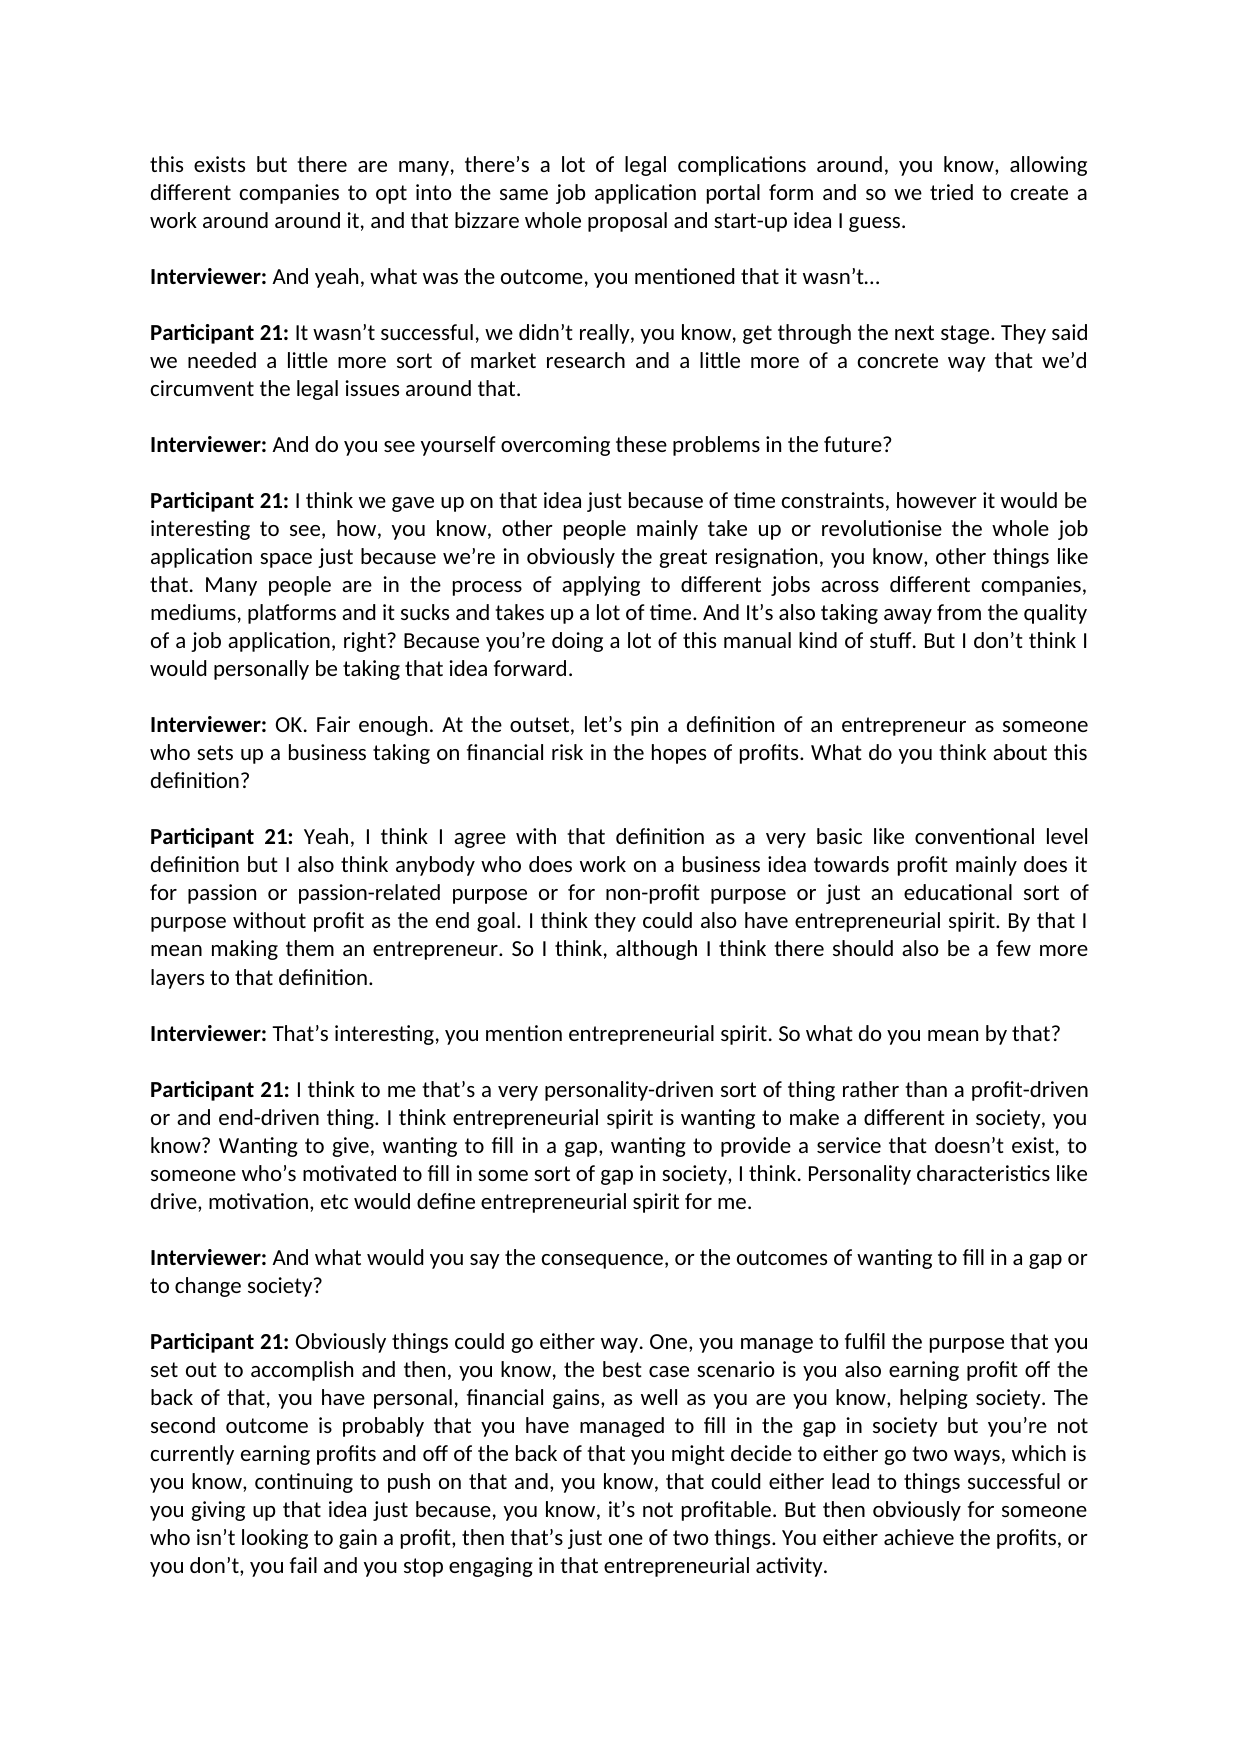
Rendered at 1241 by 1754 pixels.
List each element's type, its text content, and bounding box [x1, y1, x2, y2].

text Interviewer: And what would you say the consequence, or the outcomes of wanting to fill in a gap or to change society? [150, 1243, 1090, 1299]
text Interviewer: And do you see yourself overcoming these problems in the future? [150, 430, 1090, 458]
text Interviewer: And yeah, what was the outcome, you mentioned that it wasn’t… [150, 262, 1090, 290]
text Participant 21: I think we gave up on that idea just because of time constraints, however it would be interesting to see, how, you know, other people mainly take up or revolutionise the whole job application space just because we’re in obviously the great resignation, you know, other things like that. Many people are in the process of applying to different jobs across different companies, mediums, platforms and it sucks and takes up a lot of time. And It’s also taking away from the quality of a job application, right? Because you’re doing a lot of this manual kind of stuff. But I don’t think I would personally be taking that idea forward. [150, 486, 1090, 682]
text Participant 21: I think to me that’s a very personality-driven sort of thing rather than a profit-driven or and end-driven thing. I think entrepreneurial spirit is wanting to make a different in society, you know? Wanting to give, wanting to fill in a gap, wanting to provide a service that doesn’t exist, to someone who’s motivated to fill in some sort of gap in society, I think. Personality characteristics like drive, motivation, etc would define entrepreneurial spirit for me. [150, 1075, 1090, 1215]
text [150, 150, 1090, 234]
text Participant 21: It wasn’t successful, we didn’t really, you know, get through the next stage. They said we needed a little more sort of market research and a little more of a concrete way that we’d circumvent the legal issues around that. [150, 318, 1090, 402]
text Interviewer: That’s interesting, you mention entrepreneurial spirit. So what do you mean by that? [150, 1019, 1090, 1047]
text Participant 21: Obviously things could go either way. One, you manage to fulfil the purpose that you set out to accomplish and then, you know, the best case scenario is you also earning profit off the back of that, you have personal, financial gains, as well as you are you know, helping society. The second outcome is probably that you have managed to fill in the gap in society but you’re not currently earning profits and off of the back of that you might decide to either go two ways, which is you know, continuing to push on that and, you know, that could either lead to things successful or you giving up that idea just because, you know, it’s not profitable. But then obviously for someone who isn’t looking to gain a profit, then that’s just one of two things. You either achieve the profits, or you don’t, you fail and you stop engaging in that entrepreneurial activity. [150, 1327, 1090, 1579]
text Participant 21: Yeah, I think I agree with that definition as a very basic like conventional level definition but I also think anybody who does work on a business idea towards profit mainly does it for passion or passion-related purpose or for non-profit purpose or just an educational sort of purpose without profit as the end goal. I think they could also have entrepreneurial spirit. By that I mean making them an entrepreneur. So I think, although I think there should also be a few more layers to that definition. [150, 822, 1090, 991]
text Interviewer: OK. Fair enough. At the outset, let’s pin a definition of an entrepreneur as someone who sets up a business taking on financial risk in the hopes of profits. What do you think about this definition? [150, 710, 1090, 794]
